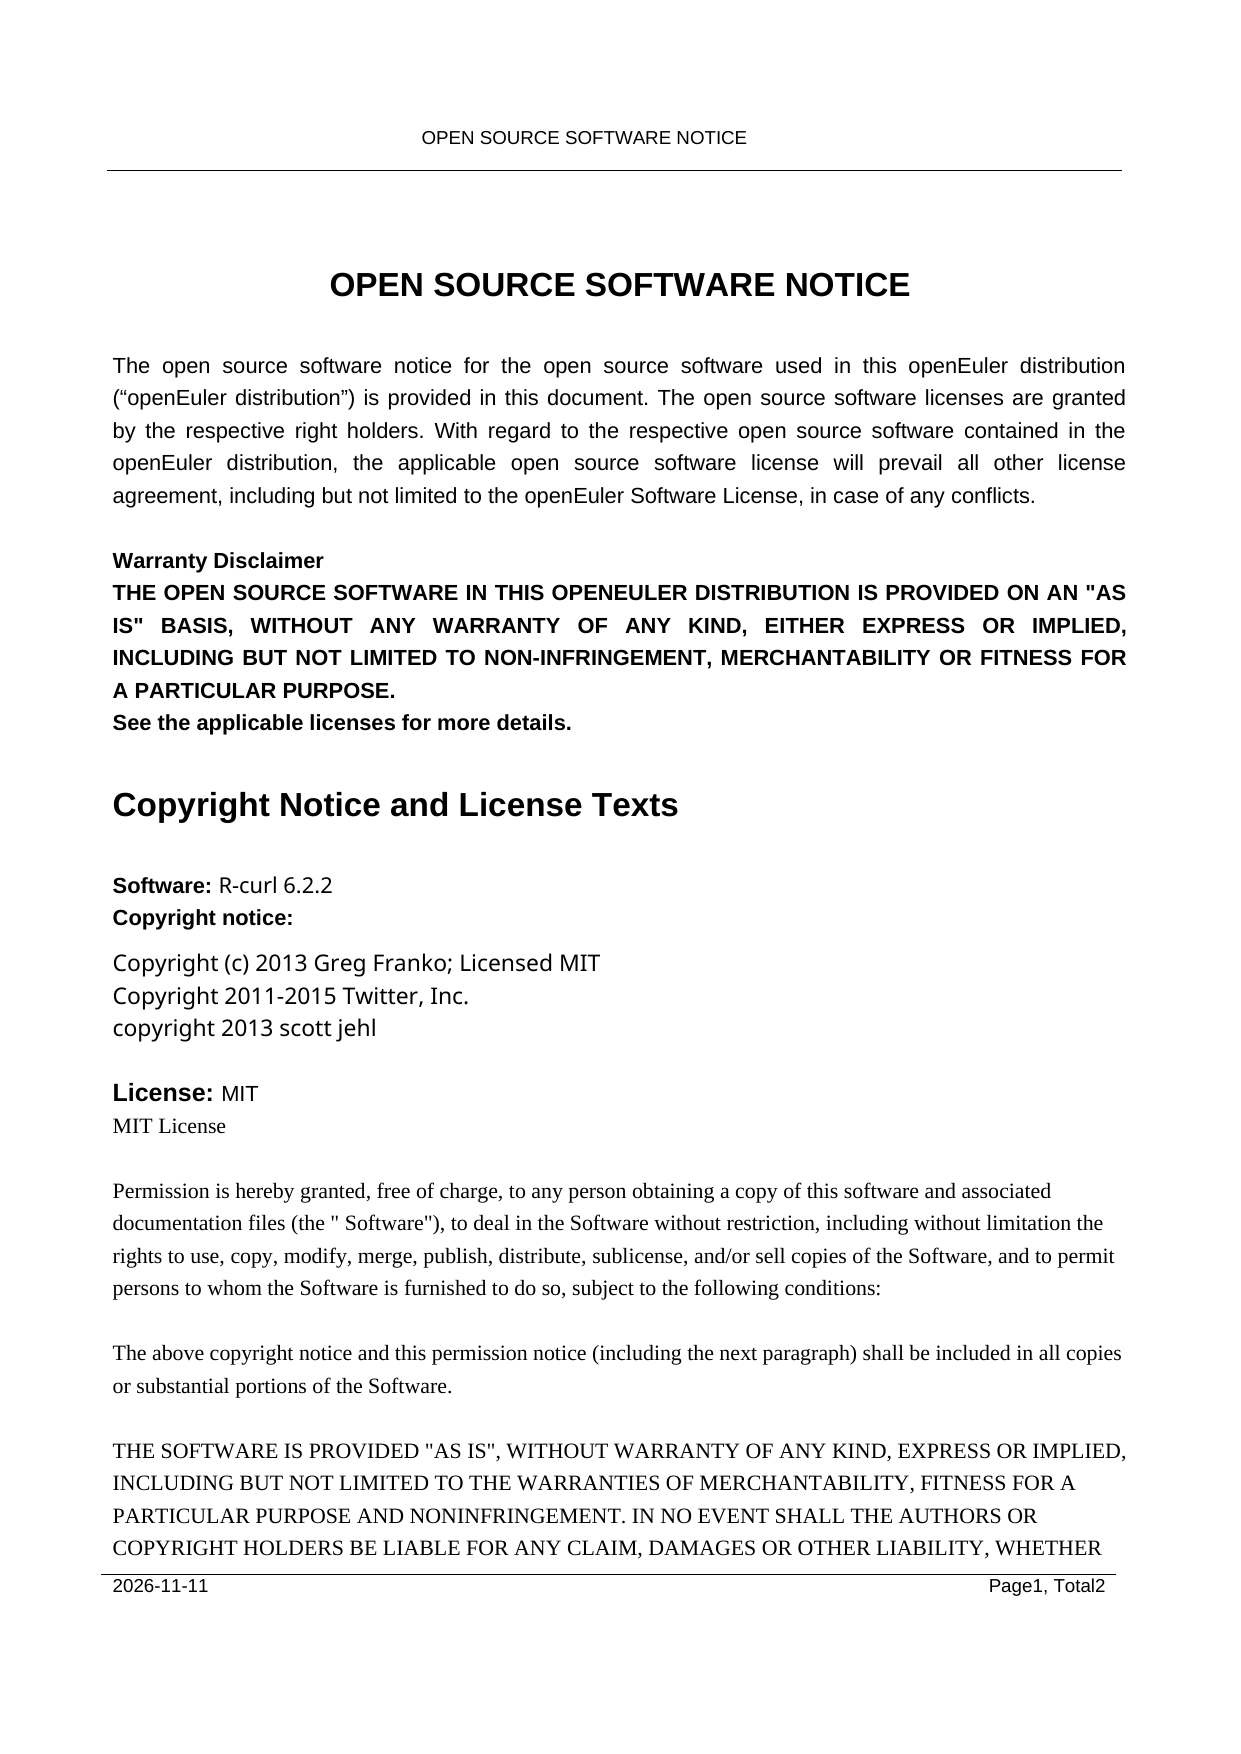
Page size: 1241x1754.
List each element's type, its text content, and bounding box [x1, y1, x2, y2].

text Warranty Disclaimer [112, 544, 1128, 576]
title Software: R-curl 6.2.2 [112, 869, 1128, 901]
text Copyright (c) 2013 Greg Franko; Licensed MIT Copyright 2011-2015 Twitter, Inc. copyright 2013 scott jehl [112, 947, 1128, 1077]
text Copyright notice: [112, 901, 1128, 934]
text License: MIT [112, 1077, 1128, 1109]
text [112, 1109, 1128, 1564]
text THE OPEN SOURCE SOFTWARE IN THIS OPENEULER DISTRIBUTION IS PROVIDED ON AN "AS IS" BASIS, WITHOUT ANY WARRANTY OF ANY KIND, EITHER EXPRESS OR IMPLIED, INCLUDING BUT NOT LIMITED TO NON-INFRINGEMENT, MERCHANTABILITY OR FITNESS FOR A PARTICULAR PURPOSE. See the applicable licenses for more details. [112, 576, 1128, 739]
text Copyright Notice and License Texts [112, 771, 1128, 836]
text The open source software notice for the open source software used in this openEuler distribution (“openEuler distribution”) is provided in this document. The open source software licenses are granted by the respective right holders. With regard to the respective open source software contained in the openEuler distribution, the applicable open source software license will prevail all other license agreement, including but not limited to the openEuler Software License, in case of any conflicts. [112, 349, 1128, 511]
text OPEN SOURCE SOFTWARE NOTICE [112, 251, 1128, 316]
